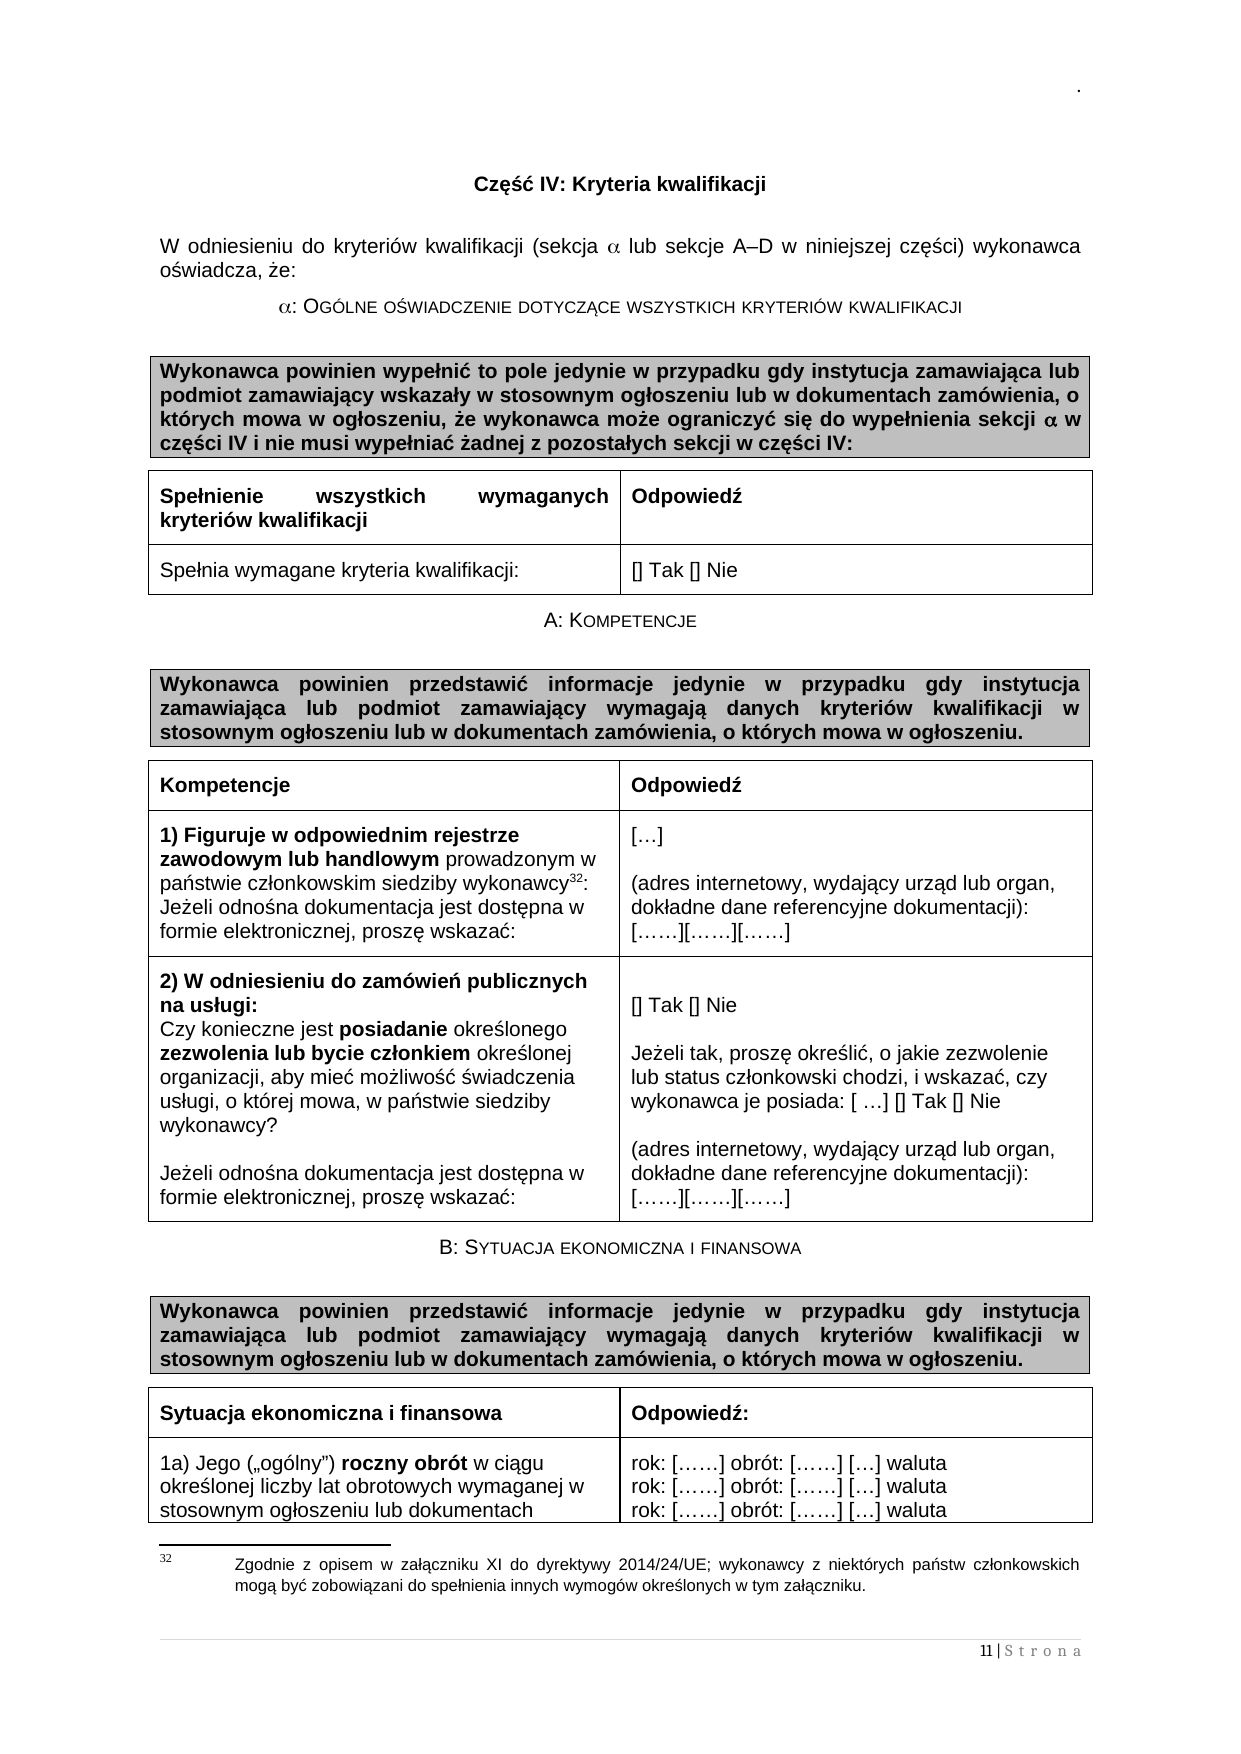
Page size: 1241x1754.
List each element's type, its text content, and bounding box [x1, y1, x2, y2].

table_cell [621, 1438, 1092, 1522]
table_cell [149, 1438, 619, 1522]
table_cell 1) Figuruje w odpowiednim rejestrze zawodowym lub handlowym prowadzonym w państwie członkowskim siedziby wykonawcy: Jeżeli odnośna dokumentacja jest dostępna w formie elektronicznej, proszę wskazać: [149, 811, 619, 956]
text B: Sytuacja ekonomiczna i finansowa [159, 1235, 1081, 1259]
table_cell [] Tak [] Nie [621, 545, 1092, 594]
text W odniesieniu do kryteriów kwalifikacji (sekcja lub sekcje A–D w niniejszej części) wykonawca oświadcza, że: [159, 233, 1081, 281]
text Wykonawca powinien przedstawić informacje jedynie w przypadku gdy instytucja zamawiająca lub podmiot zamawiający wymagają danych kryteriów kwalifikacji w stosownym ogłoszeniu lub w dokumentach zamówienia, o których mowa w ogłoszeniu. [151, 670, 1089, 746]
text Część IV: Kryteria kwalifikacji [159, 172, 1081, 196]
table_header Kompetencje [149, 761, 619, 810]
table_header Spełnienie wszystkich wymaganych kryteriów kwalifikacji [149, 471, 620, 544]
table_cell 2) W odniesieniu do zamówień publicznych na usługi: Czy konieczne jest posiadanie określonego zezwolenia lub bycie członkiem określonej organizacji, aby mieć możliwość świadczenia usługi, o której mowa, w państwie siedziby wykonawcy? Jeżeli odnośna dokumentacja jest dostępna w formie elektronicznej, proszę wskazać: [149, 957, 619, 1221]
table_header Odpowiedź: [621, 1388, 1092, 1437]
table_header Odpowiedź [621, 471, 1092, 544]
text Wykonawca powinien przedstawić informacje jedynie w przypadku gdy instytucja zamawiająca lub podmiot zamawiający wymagają danych kryteriów kwalifikacji w stosownym ogłoszeniu lub w dokumentach zamówienia, o których mowa w ogłoszeniu. [151, 1297, 1089, 1373]
text Wykonawca powinien wypełnić to pole jedynie w przypadku gdy instytucja zamawiająca lub podmiot zamawiający wskazały w stosownym ogłoszeniu lub w dokumentach zamówienia, o których mowa w ogłoszeniu, że wykonawca może ograniczyć się do wypełnienia sekcji w części IV i nie musi wypełniać żadnej z pozostałych sekcji w części IV: [151, 357, 1089, 457]
text A: Kompetencje [159, 608, 1081, 632]
table_cell [] Tak [] Nie Jeżeli tak, proszę określić, o jakie zezwolenie lub status członkowski chodzi, i wskazać, czy wykonawca je posiada: [ …] [] Tak [] Nie (adres internetowy, wydający urząd lub organ, dokładne dane referencyjne dokumentacji): [……][……][……] [620, 957, 1092, 1221]
table_cell Spełnia wymagane kryteria kwalifikacji: [149, 545, 620, 594]
text : Ogólne oświadczenie dotyczące wszystkich kryteriów kwalifikacji [159, 294, 1081, 318]
table_cell […] (adres internetowy, wydający urząd lub organ, dokładne dane referencyjne dokumentacji): [……][……][……] [620, 811, 1092, 956]
table_header Odpowiedź [620, 761, 1092, 810]
table_header Sytuacja ekonomiczna i finansowa [149, 1388, 619, 1437]
